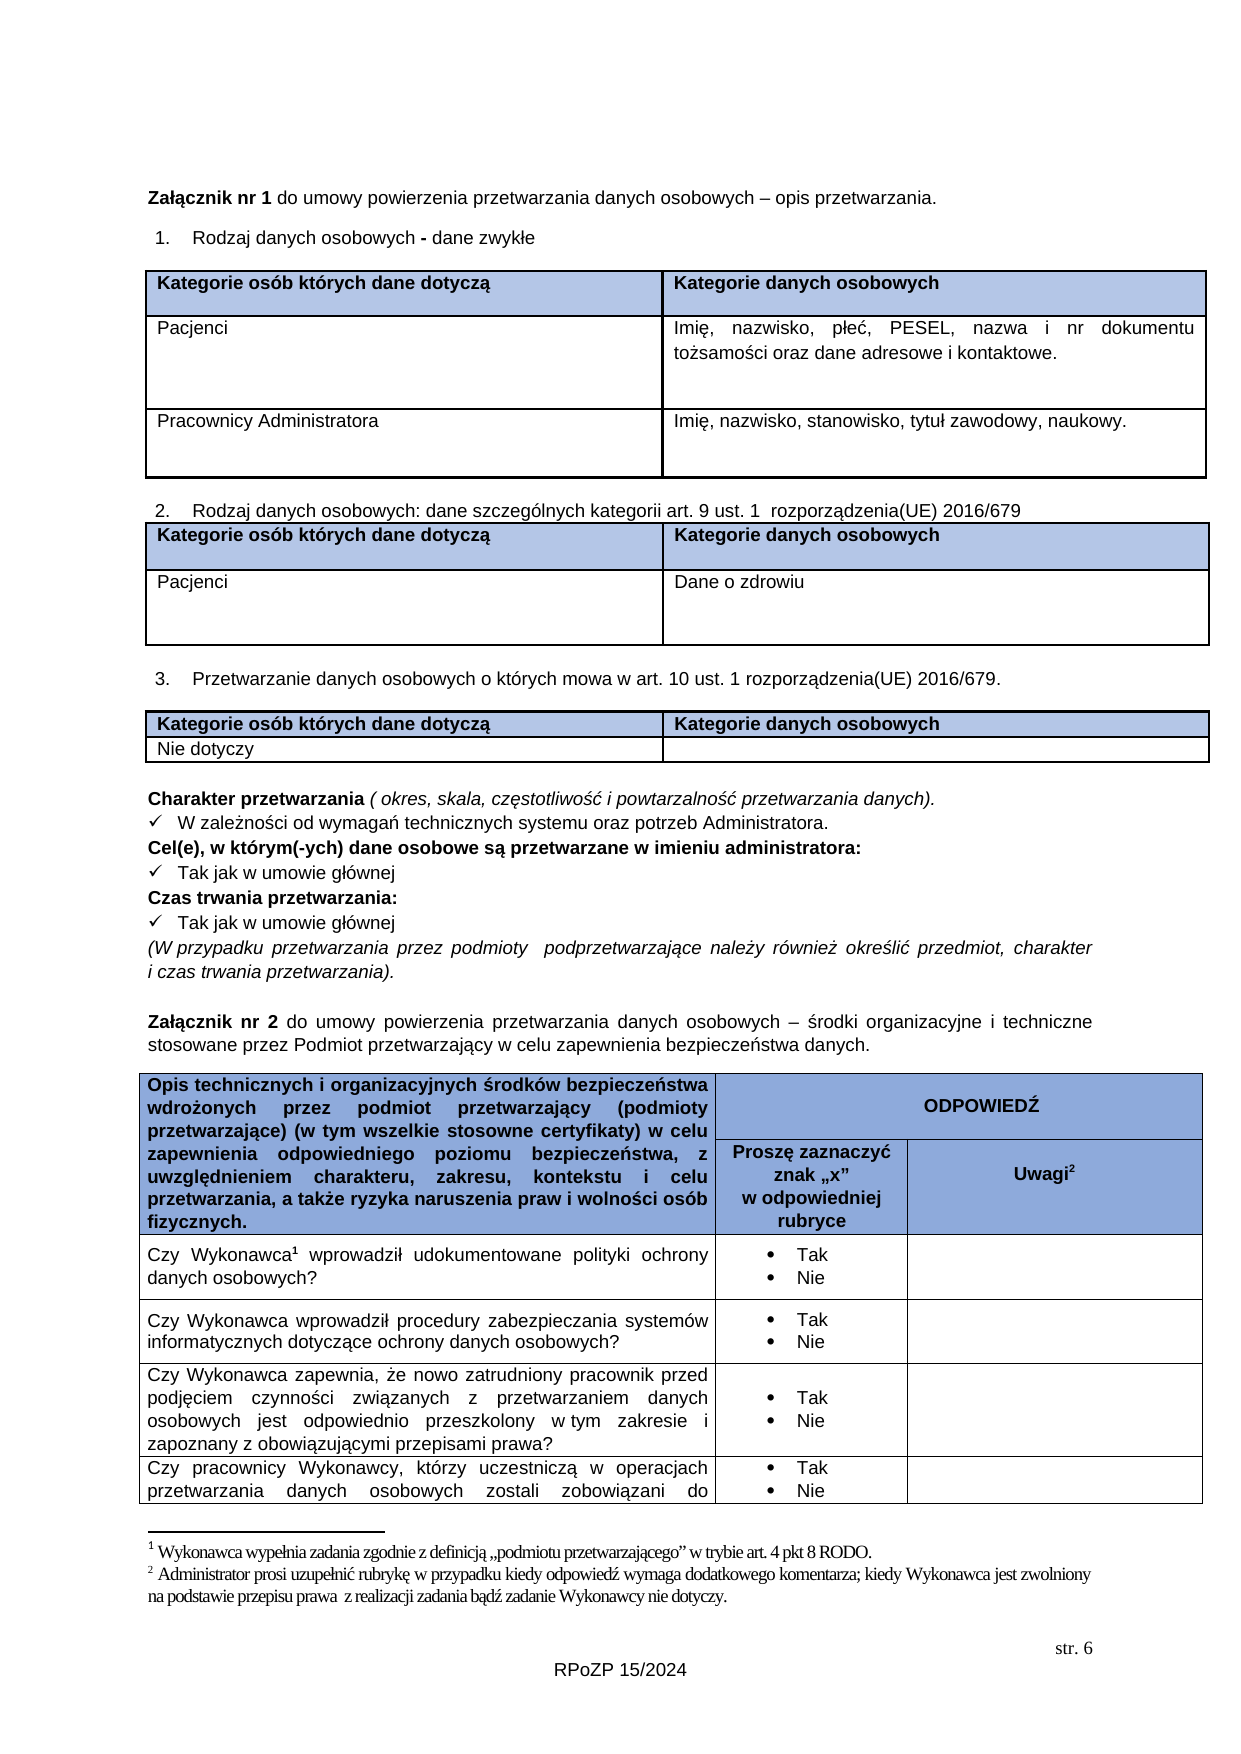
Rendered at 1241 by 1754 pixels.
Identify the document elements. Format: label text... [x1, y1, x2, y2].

table_header Kategorie osób których dane dotyczą [147, 524, 662, 569]
text Cel(e), w którym(-ych) dane osobowe są przetwarzane w imieniu administratora: [148, 837, 1093, 859]
table_cell Tak Nie [716, 1364, 907, 1456]
table_header Kategorie danych osobowych [664, 524, 1208, 569]
table_header Kategorie osób których dane dotyczą [147, 272, 661, 315]
table_cell [908, 1457, 1202, 1503]
table_cell [908, 1300, 1202, 1363]
table_header Kategorie osób których dane dotyczą [147, 713, 662, 736]
text (W przypadku przetwarzania przez podmioty podprzetwarzające należy również określić przedmiot, charakter i czas trwania przetwarzania). [148, 936, 1093, 983]
table_cell Czy Wykonawca zapewnia, że nowo zatrudniony pracownik przed podjęciem czynności związanych z przetwarzaniem danych osobowych jest odpowiednio przeszkolony w tym zakresie i zapoznany z obowiązującymi przepisami prawa? [140, 1364, 715, 1456]
table_cell Czy Wykonawca wprowadził procedury zabezpieczania systemów informatycznych dotyczące ochrony danych osobowych? [140, 1300, 715, 1363]
table_header Kategorie danych osobowych [664, 713, 1208, 736]
list Rodzaj danych osobowych - dane zwykłe [154, 227, 1093, 248]
table_cell [664, 738, 1208, 761]
table_cell Imię, nazwisko, stanowisko, tytuł zawodowy, naukowy. [664, 410, 1205, 476]
list W zależności od wymagań technicznych systemu oraz potrzeb Administratora. [148, 812, 1093, 834]
table_cell Tak Nie [716, 1300, 907, 1363]
table_cell [908, 1235, 1202, 1299]
list Przetwarzanie danych osobowych o których mowa w art. 10 ust. 1 rozporządzenia(UE) 2016/679. [154, 667, 1093, 689]
list Tak jak w umowie głównej [148, 862, 1093, 883]
table_cell Nie dotyczy [147, 738, 662, 761]
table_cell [140, 1457, 715, 1503]
table_cell Tak Nie [716, 1457, 907, 1503]
table_cell Czy Wykonawca wprowadził udokumentowane polityki ochrony danych osobowych? [140, 1235, 715, 1299]
text Czas trwania przetwarzania: [148, 887, 1093, 908]
list Tak jak w umowie głównej [148, 912, 1093, 933]
table_cell Dane o zdrowiu [664, 571, 1208, 644]
table_cell Pacjenci [147, 317, 661, 408]
table_cell Pacjenci [147, 571, 662, 644]
text Charakter przetwarzania ( okres, skala, częstotliwość i powtarzalność przetwarzania danych). [148, 787, 1093, 809]
table_cell Tak Nie [716, 1235, 907, 1299]
table_header Opis technicznych i organizacyjnych środków bezpieczeństwa wdrożonych przez podmiot przetwarzający (podmioty przetwarzające) (w tym wszelkie stosowne certyfikaty) w celu zapewnienia odpowiedniego poziomu bezpieczeństwa, z uwzględnieniem charakteru, zakresu, kontekstu i celu przetwarzania, a także ryzyka naruszenia praw i wolności osób fizycznych. [140, 1074, 715, 1234]
table_cell Proszę zaznaczyć znak „x” w odpowiedniej rubryce [716, 1140, 907, 1234]
table_header Kategorie danych osobowych [664, 272, 1205, 315]
text Załącznik nr 2 do umowy powierzenia przetwarzania danych osobowych – środki organizacyjne i techniczne stosowane przez Podmiot przetwarzający w celu zapewnienia bezpieczeństwa danych. [148, 1011, 1093, 1055]
table_cell Pracownicy Administratora [147, 410, 661, 476]
text Załącznik nr 1 do umowy powierzenia przetwarzania danych osobowych – opis przetwarzania. [148, 187, 1093, 209]
table_cell Uwagi2 [908, 1140, 1202, 1234]
list Rodzaj danych osobowych: dane szczególnych kategorii art. 9 ust. 1 rozporządzenia(UE) 2016/679 [154, 500, 1093, 522]
table_cell [908, 1364, 1202, 1456]
table_header ODPOWIEDŹ [716, 1074, 1202, 1139]
table_cell Imię, nazwisko, płeć, PESEL, nazwa i nr dokumentu tożsamości oraz dane adresowe i kontaktowe. [664, 317, 1205, 408]
